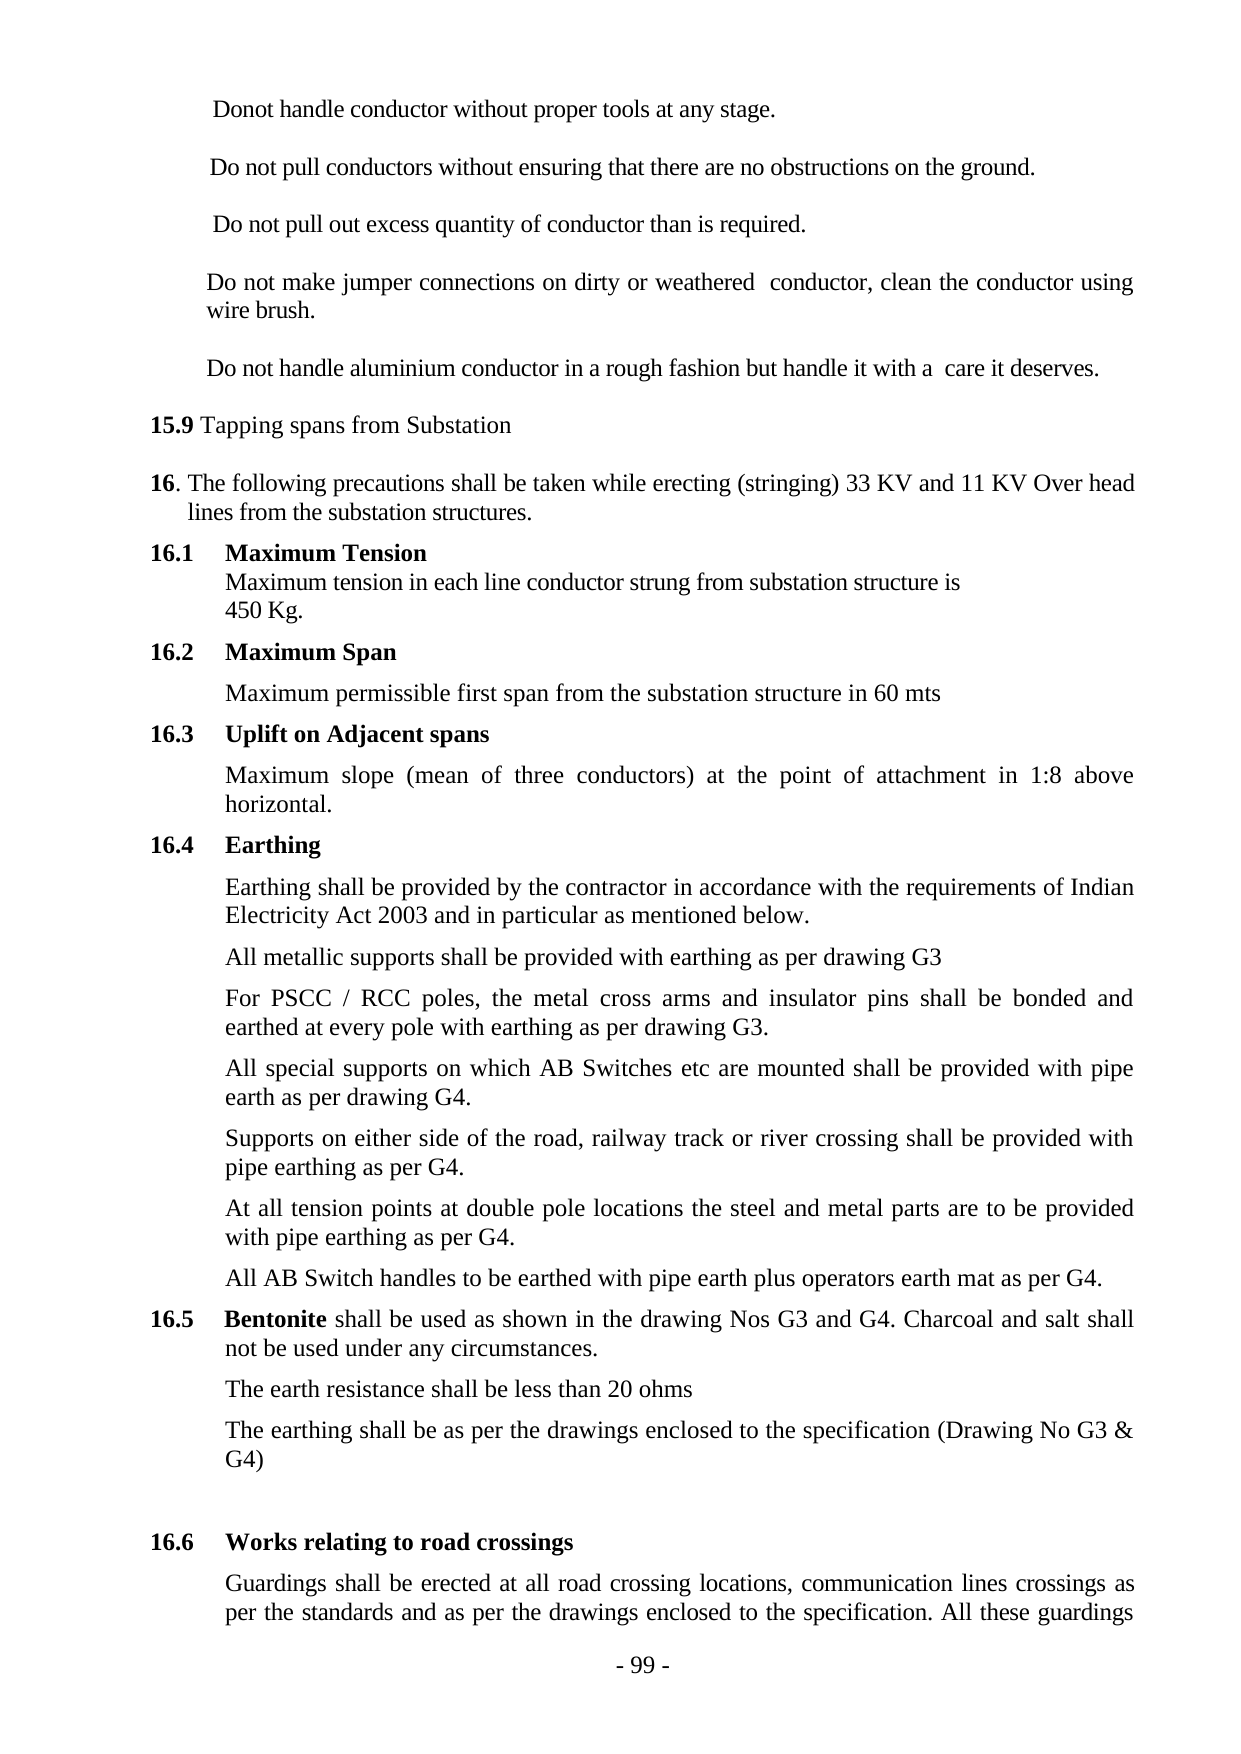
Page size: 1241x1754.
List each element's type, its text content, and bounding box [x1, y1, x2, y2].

text Donot handle conductor without proper tools at any stage. [212, 94, 1135, 123]
text Do not pull out excess quantity of conductor than is required. [212, 209, 1135, 238]
text 16. The following precautions shall be taken while erecting (stringing) 33 KV and 11 KV Over head lines from the substation structures. [150, 468, 1135, 526]
text Do not handle aluminium conductor in a rough fashion but handle it with a care it deserves. [206, 353, 1135, 382]
text Do not make jumper connections on dirty or weathered conductor, clean the conductor using wire brush. [150, 267, 1135, 324]
text The earth resistance shall be less than 20 ohms [150, 1374, 1135, 1403]
text Maximum permissible first span from the substation structure in 60 mts [225, 678, 1135, 707]
text 450 Kg. [206, 596, 1135, 624]
text Earthing shall be provided by the contractor in accordance with the requirements of Indian Electricity Act 2003 and in particular as mentioned below. [225, 872, 1135, 929]
text At all tension points at double pole locations the steel and metal parts are to be provided with pipe earthing as per G4. [150, 1193, 1135, 1251]
text Maximum slope (mean of three conductors) at the point of attachment in 1:8 above horizontal. [225, 761, 1135, 818]
text 16.1 Maximum Tension [150, 538, 1135, 567]
text The earthing shall be as per the drawings enclosed to the specification (Drawing No G3 & G4) [225, 1416, 1135, 1473]
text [225, 1568, 1135, 1626]
list 16.2 Maximum Span [150, 637, 1135, 666]
text 16.5 Bentonite shall be used as shown in the drawing Nos G3 and G4. Charcoal and salt shall not be used under any circumstances. [150, 1304, 1135, 1362]
text Supports on either side of the road, railway track or river crossing shall be provided with pipe earthing as per G4. [150, 1123, 1135, 1181]
text Do not pull conductors without ensuring that there are no obstructions on the ground. [150, 152, 1135, 181]
text Maximum tension in each line conductor strung from substation structure is [206, 567, 1135, 596]
text 16.4 Earthing [150, 831, 1135, 859]
text All metallic supports shall be provided with earthing as per drawing G3 [150, 942, 1135, 971]
text 15.9 Tapping spans from Substation [150, 411, 1135, 439]
text 16.6 Works relating to road crossings [150, 1527, 1135, 1556]
text All AB Switch handles to be earthed with pipe earth plus operators earth mat as per G4. [150, 1263, 1135, 1292]
text All special supports on which AB Switches etc are mounted shall be provided with pipe earth as per drawing G4. [150, 1053, 1135, 1111]
text For PSCC / RCC poles, the metal cross arms and insulator pins shall be bonded and earthed at every pole with earthing as per drawing G3. [150, 983, 1135, 1041]
list 16.3 Uplift on Adjacent spans [150, 719, 1135, 748]
